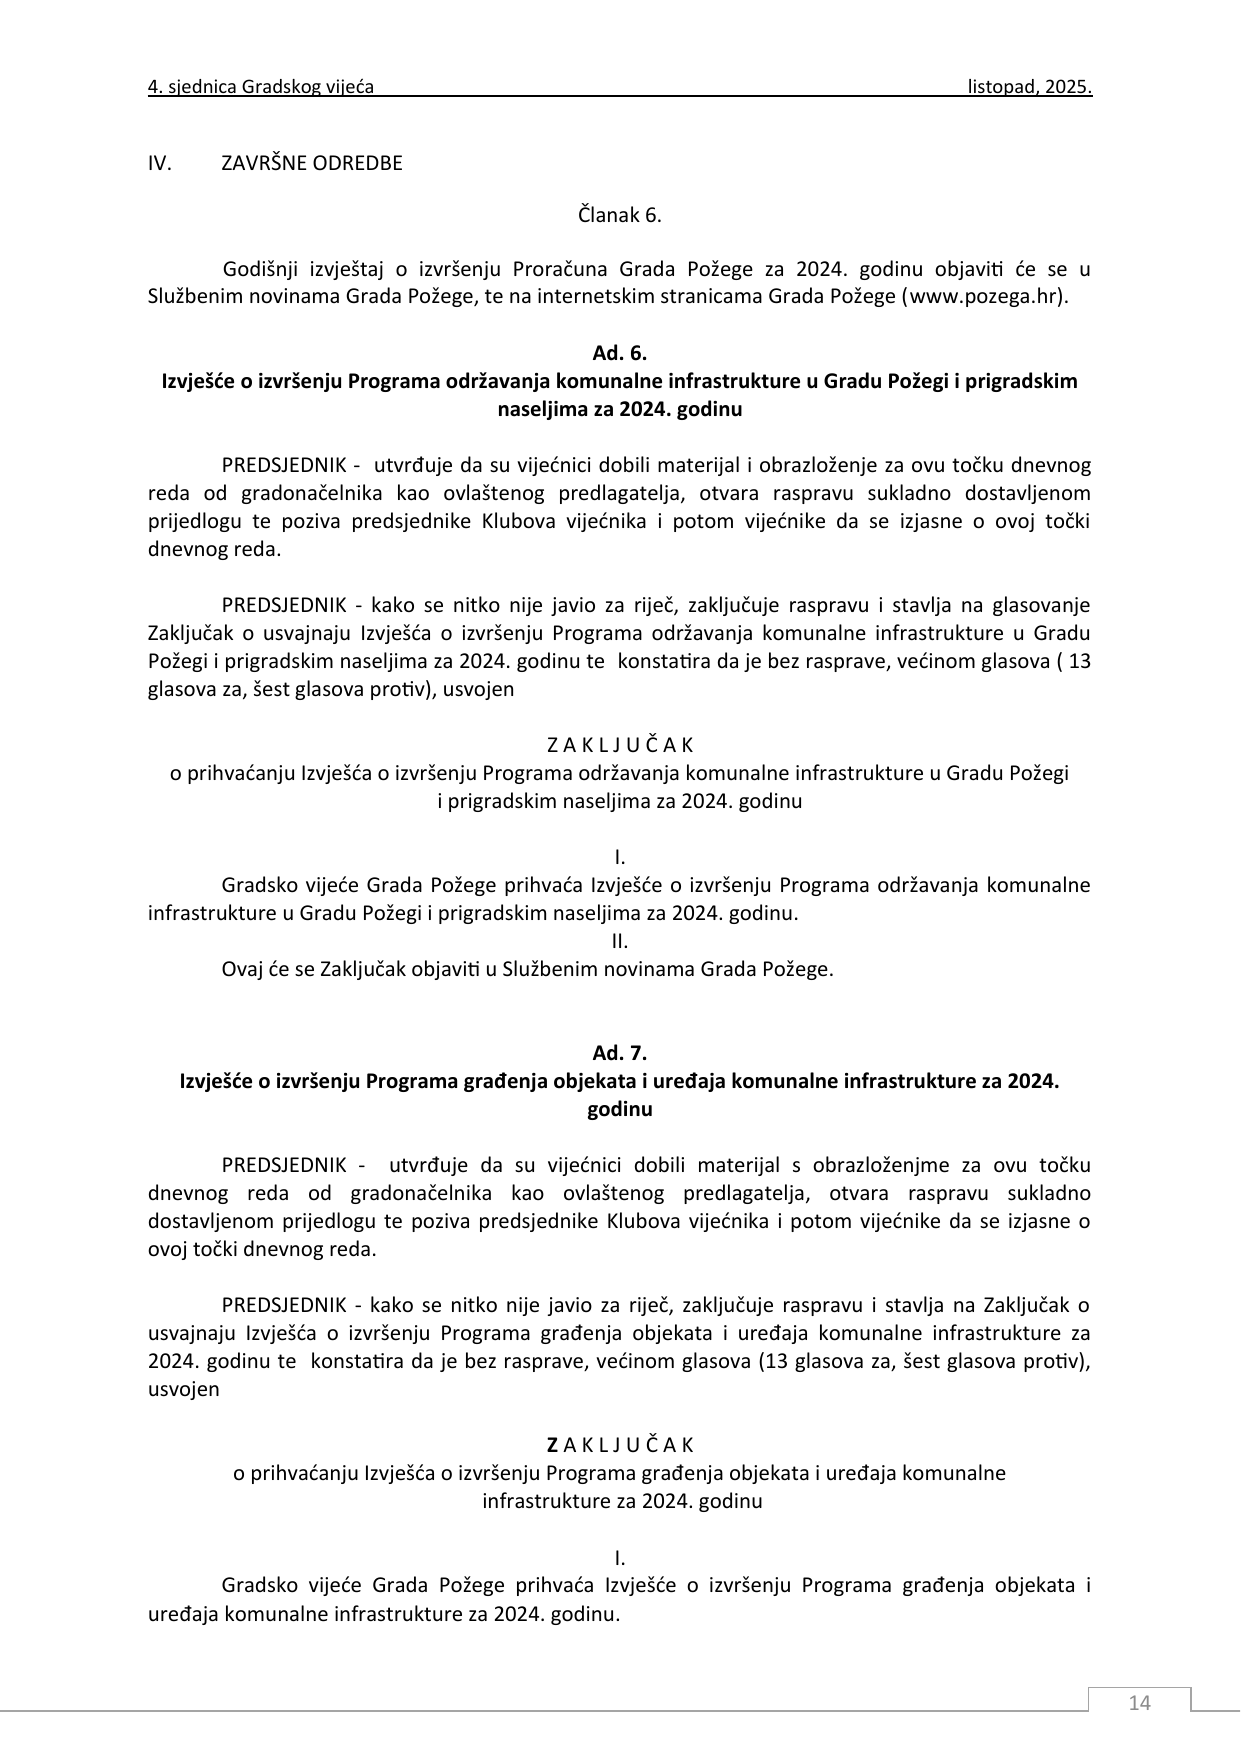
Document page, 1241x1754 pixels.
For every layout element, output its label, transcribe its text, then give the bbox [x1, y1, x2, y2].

text PREDSJEDNIK - kako se nitko nije javio za riječ, zaključuje raspravu i stavlja na Zaključak o usvajnaju Izvješća o izvršenju Programa građenja objekata i uređaja komunalne infrastrukture za 2024. godinu te konstatira da je bez rasprave, većinom glasova (13 glasova za, šest glasova protiv), usvojen [148, 1290, 1093, 1402]
text Z A K L J U Č A K [148, 730, 1093, 758]
text Ovaj će se Zaključak objaviti u Službenim novinama Grada Požege. [148, 954, 1093, 982]
text PREDSJEDNIK - utvrđuje da su vijećnici dobili materijal i obrazloženje za ovu točku dnevnog reda od gradonačelnika kao ovlaštenog predlagatelja, otvara raspravu sukladno dostavljenom prijedlogu te poziva predsjednike Klubova vijećnika i potom vijećnike da se izjasne o ovoj točki dnevnog reda. [148, 450, 1093, 562]
text Izvješće o izvršenju Programa građenja objekata i uređaja komunalne infrastrukture za 2024. godinu [148, 1066, 1093, 1122]
text I. [148, 1543, 1093, 1571]
text II. [148, 926, 1093, 954]
text infrastrukture za 2024. godinu [148, 1487, 1093, 1514]
text PREDSJEDNIK - kako se nitko nije javio za riječ, zaključuje raspravu i stavlja na glasovanje Zaključak o usvajnaju Izvješća o izvršenju Programa održavanja komunalne infrastrukture u Gradu Požegi i prigradskim naseljima za 2024. godinu te konstatira da je bez rasprave, većinom glasova ( 13 glasova za, šest glasova protiv), usvojen [148, 590, 1093, 702]
text Godišnji izvještaj o izvršenju Proračuna Grada Požege za 2024. godinu objaviti će se u Službenim novinama Grada Požege, te na internetskim stranicama Grada Požege (www.pozega.hr). [148, 254, 1093, 310]
text IV. ZAVRŠNE ODREDBE [148, 148, 1093, 176]
list Izvješće o izvršenju Programa održavanja komunalne infrastrukture u Gradu Požegi i prigradskim [148, 366, 1093, 394]
list Ad. 6. [148, 338, 1093, 366]
list Ad. 7. [148, 1038, 1093, 1066]
text o prihvaćanju Izvješća o izvršenju Programa građenja objekata i uređaja komunalne [148, 1458, 1093, 1487]
text I. [148, 842, 1093, 870]
list naseljima za 2024. godinu [148, 394, 1093, 422]
text i prigradskim naseljima za 2024. godinu [148, 786, 1093, 814]
text Članak 6. [148, 201, 1093, 229]
text PREDSJEDNIK - utvrđuje da su vijećnici dobili materijal s obrazloženjme za ovu točku dnevnog reda od gradonačelnika kao ovlaštenog predlagatelja, otvara raspravu sukladno dostavljenom prijedlogu te poziva predsjednike Klubova vijećnika i potom vijećnike da se izjasne o ovoj točki dnevnog reda. [148, 1150, 1093, 1262]
text o prihvaćanju Izvješća o izvršenju Programa održavanja komunalne infrastrukture u Gradu Požegi [148, 758, 1093, 786]
text Gradsko vijeće Grada Požege prihvaća Izvješće o izvršenju Programa održavanja komunalne infrastrukture u Gradu Požegi i prigradskim naseljima za 2024. godinu. [148, 870, 1093, 926]
text Gradsko vijeće Grada Požege prihvaća Izvješće o izvršenju Programa građenja objekata i uređaja komunalne infrastrukture za 2024. godinu. [148, 1571, 1093, 1627]
text Z A K L J U Č A K [148, 1431, 1093, 1458]
